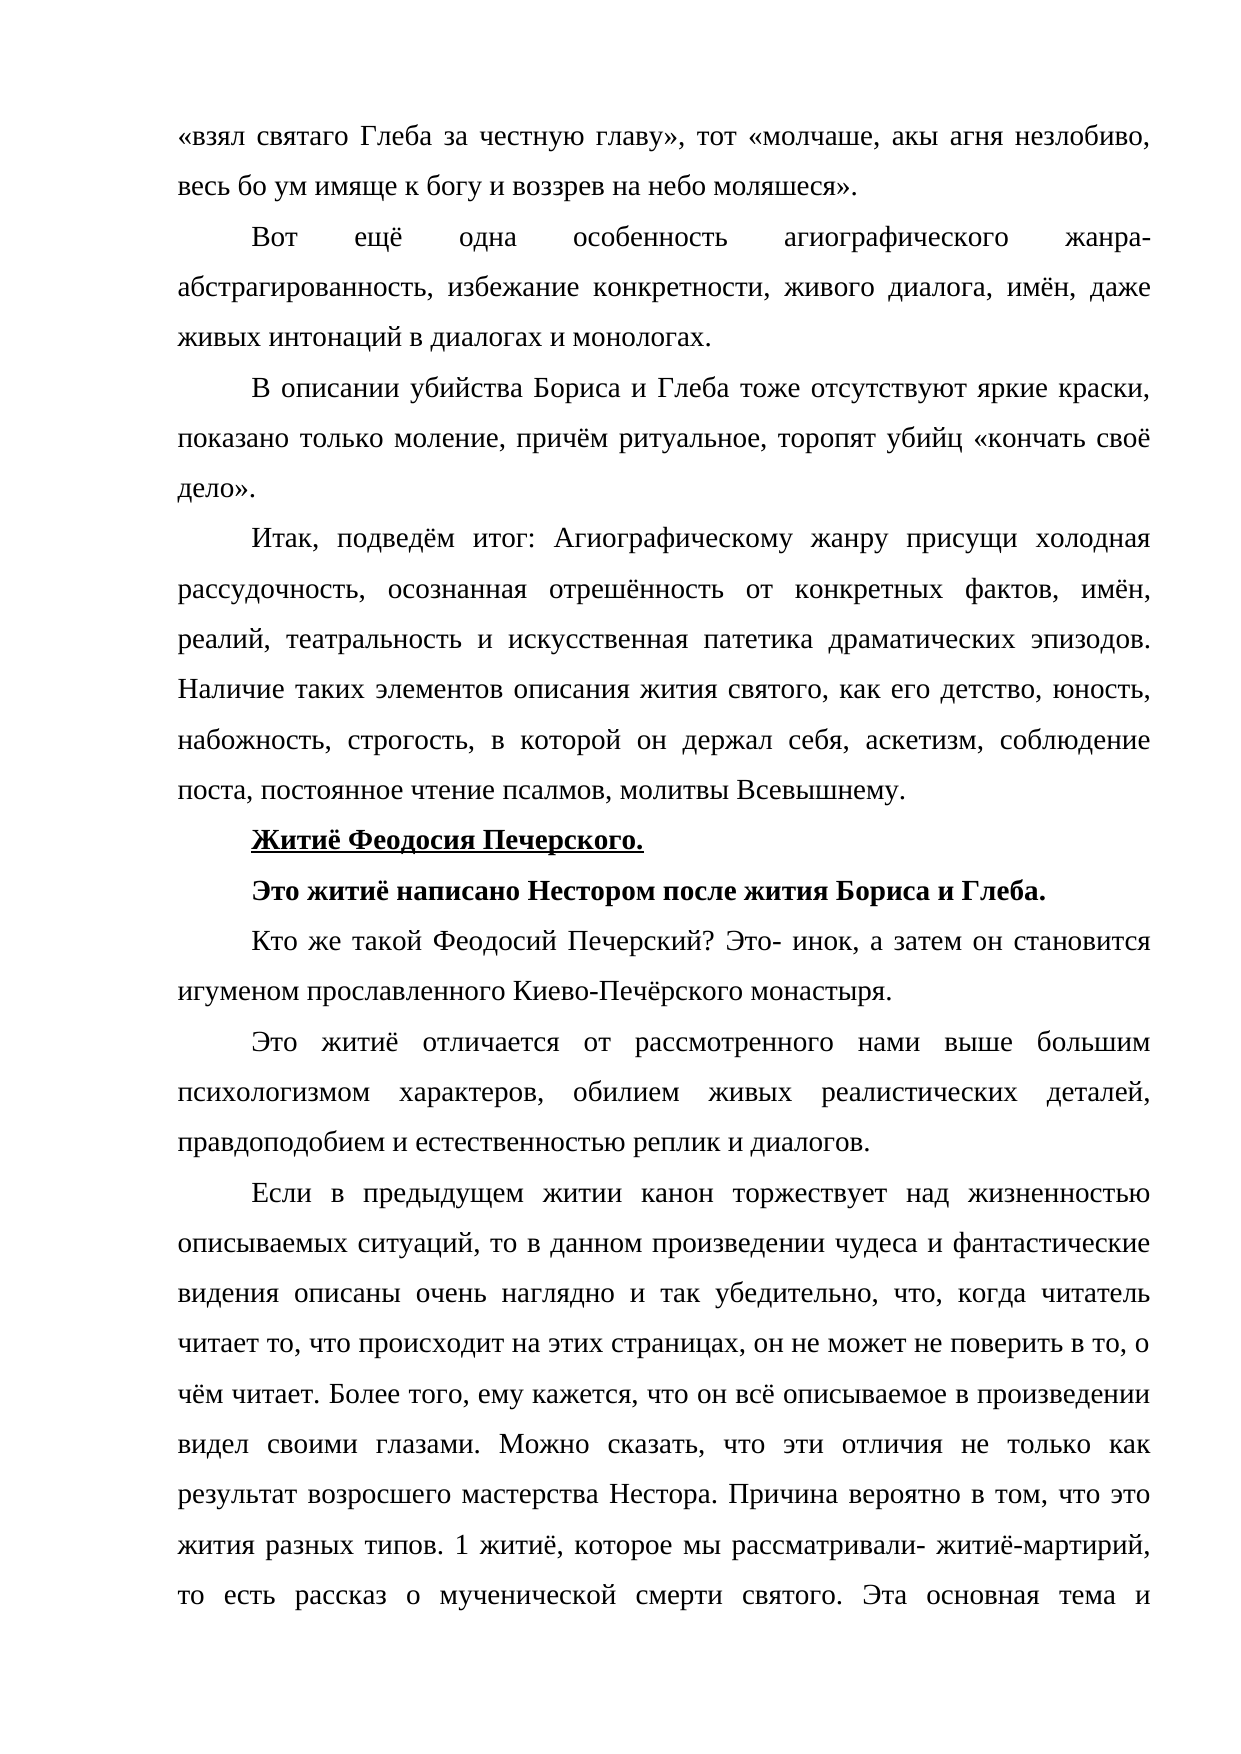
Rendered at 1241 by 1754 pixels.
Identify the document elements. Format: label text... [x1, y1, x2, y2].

text Это житиё написано Нестором после жития Бориса и Глеба. [177, 873, 1152, 906]
text Это житиё отличается от рассмотренного нами выше большим психологизмом характеров, обилием живых реалистических деталей, правдоподобием и естественностью реплик и диалогов. [177, 1024, 1152, 1158]
text Житиё Феодосия Печерского. [177, 822, 1152, 856]
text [177, 1175, 1152, 1611]
text Кто же такой Феодосий Печерский? Это- инок, а затем он становится игуменом прославленного Киево-Печёрского монастыря. [177, 923, 1152, 1007]
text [177, 118, 1152, 202]
text Вот ещё одна особенность агиографического жанра- абстрагированность, избежание конкретности, живого диалога, имён, даже живых интонаций в диалогах и монологах. [177, 219, 1152, 353]
text Итак, подведём итог: Агиографическому жанру присущи холодная рассудочность, осознанная отрешённость от конкретных фактов, имён, реалий, театральность и искусственная патетика драматических эпизодов. Наличие таких элементов описания жития святого, как его детство, юность, набожность, строгость, в которой он держал себя, аскетизм, соблюдение поста, постоянное чтение псалмов, молитвы Всевышнему. [177, 521, 1152, 806]
text В описании убийства Бориса и Глеба тоже отсутствуют яркие краски, показано только моление, причём ритуальное, торопят убийц «кончать своё дело». [177, 370, 1152, 504]
